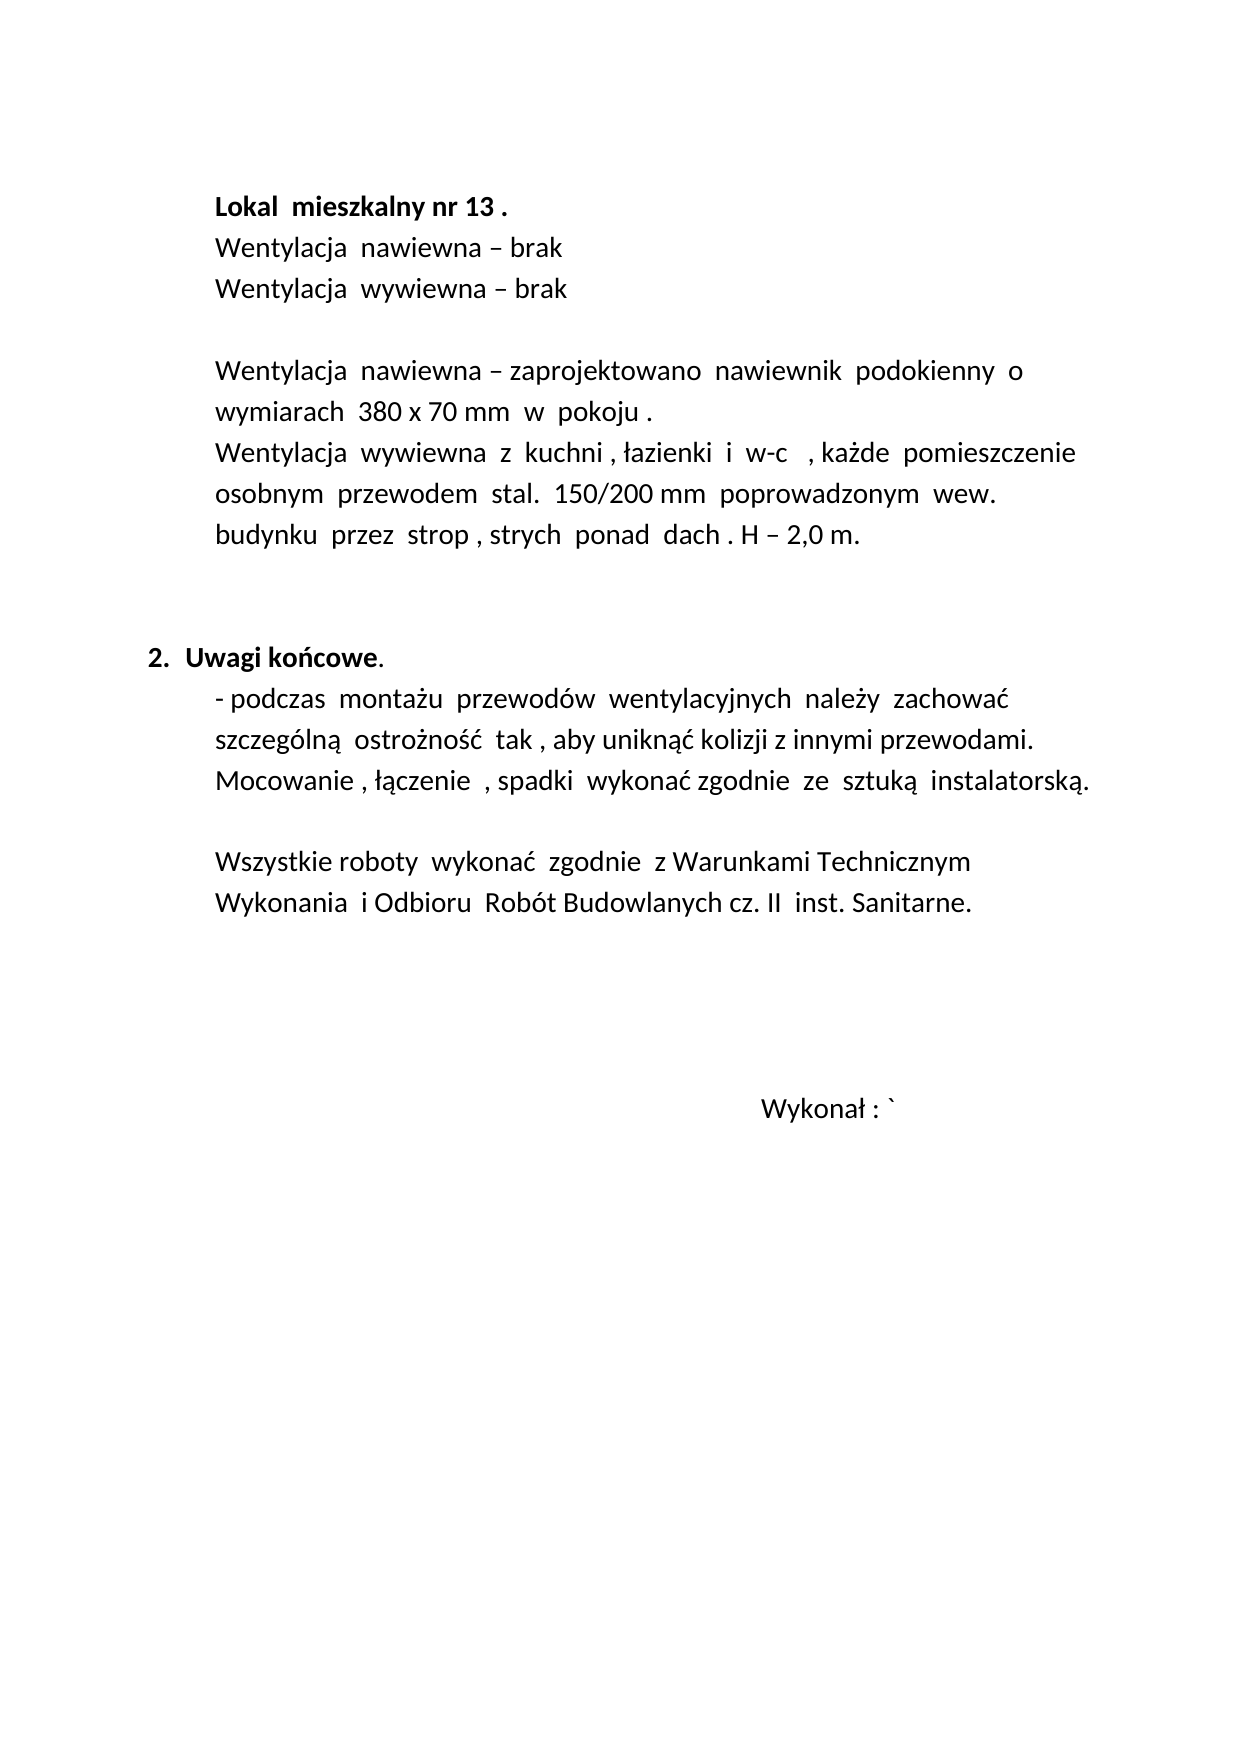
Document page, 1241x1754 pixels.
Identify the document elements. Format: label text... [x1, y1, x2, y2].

text Lokal mieszkalny nr 13 . [215, 188, 1093, 224]
list Wykonał : ` [215, 1090, 1093, 1126]
text Wentylacja nawiewna – brak [215, 229, 1093, 265]
list Wszystkie roboty wykonać zgodnie z Warunkami Technicznym Wykonania i Odbioru Robót Budowlanych cz. II inst. Sanitarne. [215, 843, 1093, 920]
text Wentylacja nawiewna – zaprojektowano nawiewnik podokienny o wymiarach 380 x 70 mm w pokoju . [215, 352, 1093, 429]
list Uwagi końcowe. [148, 639, 1093, 674]
list - podczas montażu przewodów wentylacyjnych należy zachować szczególną ostrożność tak , aby uniknąć kolizji z innymi przewodami. [215, 680, 1093, 756]
text Wentylacja wywiewna z kuchni , łazienki i w-c , każde pomieszczenie osobnym przewodem stal. 150/200 mm poprowadzonym wew. budynku przez strop , strych ponad dach . H – 2,0 m. [215, 434, 1093, 552]
text Wentylacja wywiewna – brak [215, 270, 1093, 306]
list Mocowanie , łączenie , spadki wykonać zgodnie ze sztuką instalatorską. [215, 762, 1093, 797]
